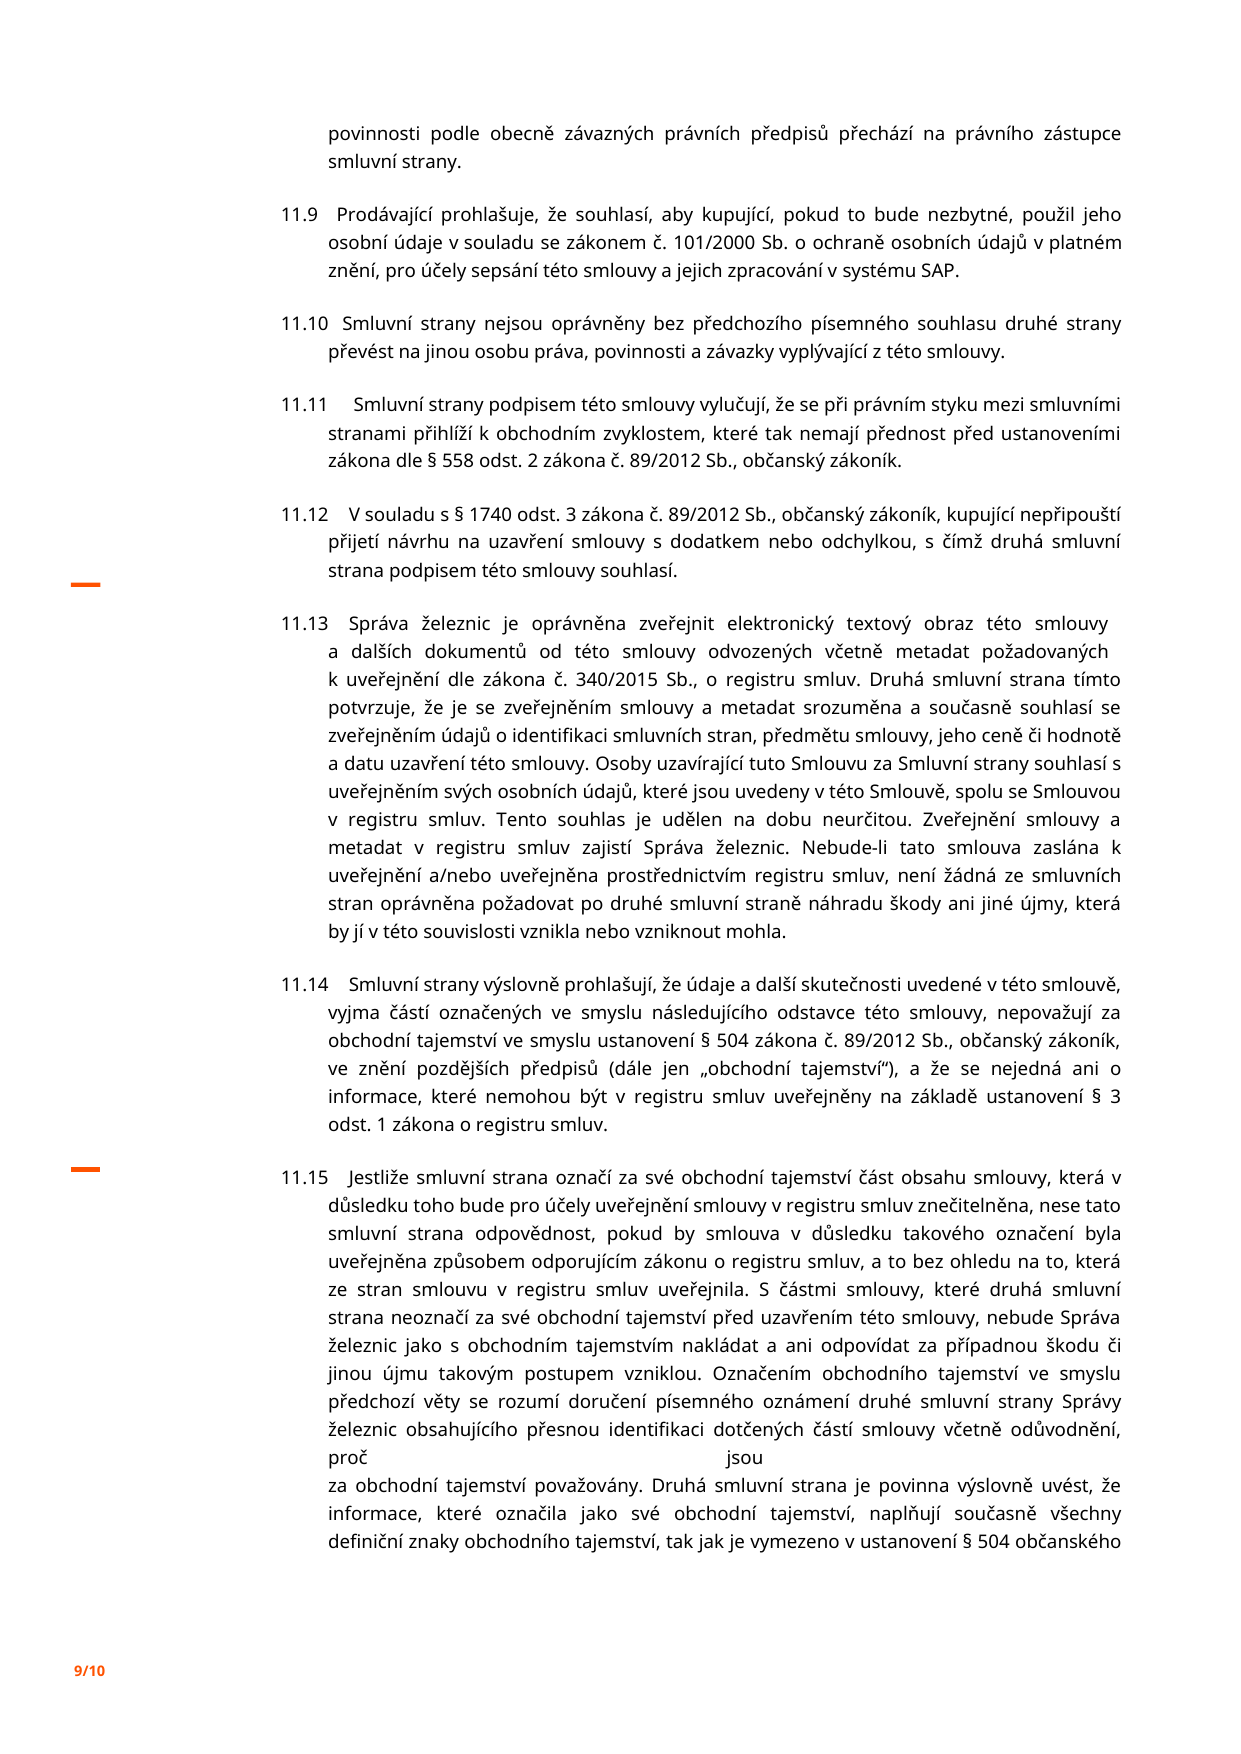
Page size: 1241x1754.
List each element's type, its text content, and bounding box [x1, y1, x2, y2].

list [281, 121, 1122, 174]
list Smluvní strany výslovně prohlašují, že údaje a další skutečnosti uvedené v této smlouvě, vyjma částí označených ve smyslu následujícího odstavce této smlouvy, nepovažují za obchodní tajemství ve smyslu ustanovení § 504 zákona č. 89/2012 Sb., občanský zákoník, ve znění pozdějších předpisů (dále jen „obchodní tajemství“), a že se nejedná ani o informace, které nemohou být v registru smluv uveřejněny na základě ustanovení § 3 odst. 1 zákona o registru smluv. [281, 971, 1122, 1137]
list V souladu s § 1740 odst. 3 zákona č. 89/2012 Sb., občanský zákoník, kupující nepřipouští přijetí návrhu na uzavření smlouvy s dodatkem nebo odchylkou, s čímž druhá smluvní strana podpisem této smlouvy souhlasí. [281, 501, 1122, 582]
list Smluvní strany nejsou oprávněny bez předchozího písemného souhlasu druhé strany převést na jinou osobu práva, povinnosti a závazky vyplývající z této smlouvy. [281, 311, 1122, 364]
list Smluvní strany podpisem této smlouvy vylučují, že se při právním styku mezi smluvními stranami přihlíží k obchodním zvyklostem, které tak nemají přednost před ustanoveními zákona dle § 558 odst. 2 zákona č. 89/2012 Sb., občanský zákoník. [281, 392, 1122, 473]
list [281, 1164, 1122, 1554]
list Prodávající prohlašuje, že souhlasí, aby kupující, pokud to bude nezbytné, použil jeho osobní údaje v souladu se zákonem č. 101/2000 Sb. o ochraně osobních údajů v platném znění, pro účely sepsání této smlouvy a jejich zpracování v systému SAP. [281, 202, 1122, 283]
list Správa železnic je oprávněna zveřejnit elektronický textový obraz této smlouvy a dalších dokumentů od této smlouvy odvozených včetně metadat požadovaných k uveřejnění dle zákona č. 340/2015 Sb., o registru smluv. Druhá smluvní strana tímto potvrzuje, že je se zveřejněním smlouvy a metadat srozuměna a současně souhlasí se zveřejněním údajů o identifikaci smluvních stran, předmětu smlouvy, jeho ceně či hodnotě a datu uzavření této smlouvy. Osoby uzavírající tuto Smlouvu za Smluvní strany souhlasí s uveřejněním svých osobních údajů, které jsou uvedeny v této Smlouvě, spolu se Smlouvou v registru smluv. Tento souhlas je udělen na dobu neurčitou. Zveřejnění smlouvy a metadat v registru smluv zajistí Správa železnic. Nebude-li tato smlouva zaslána k uveřejnění a/nebo uveřejněna prostřednictvím registru smluv, není žádná ze smluvních stran oprávněna požadovat po druhé smluvní straně náhradu škody ani jiné újmy, která by jí v této souvislosti vznikla nebo vzniknout mohla. [281, 610, 1122, 944]
